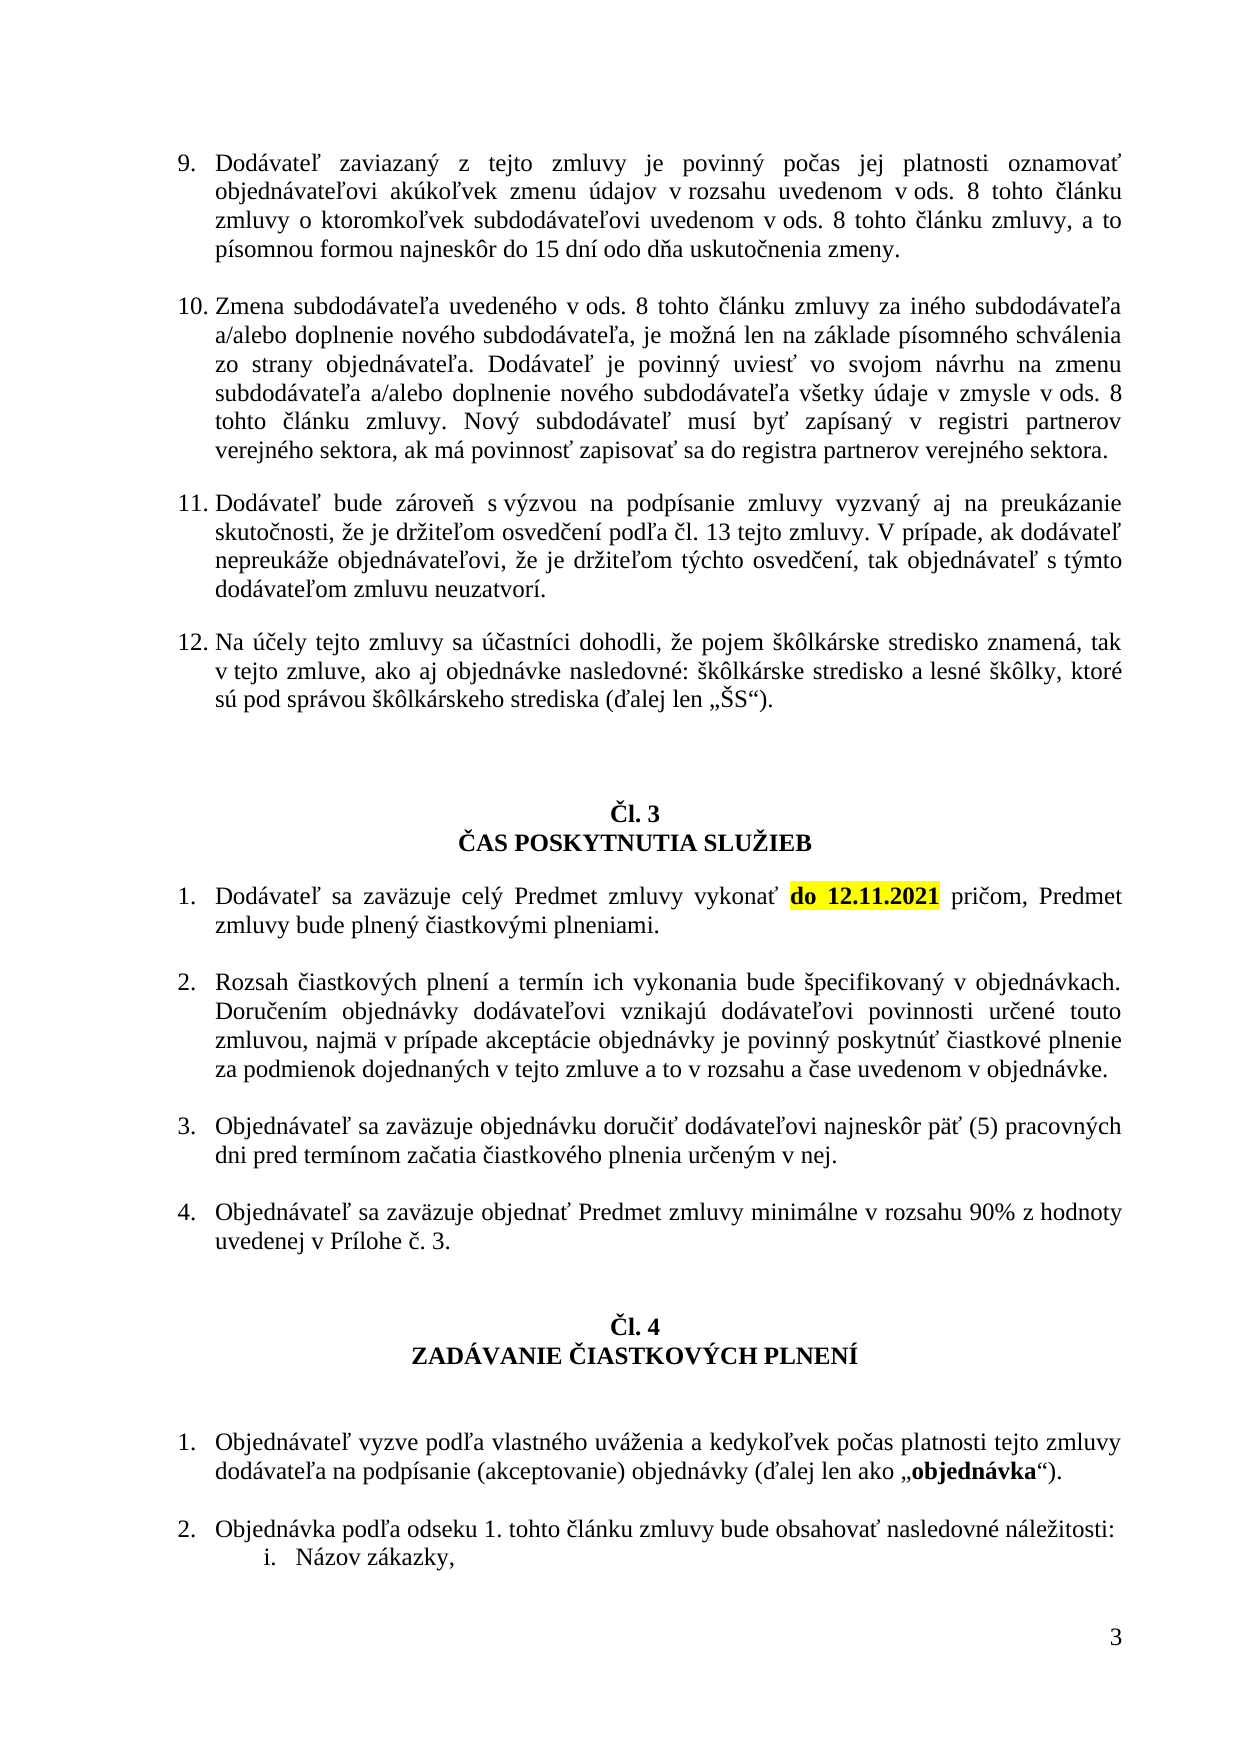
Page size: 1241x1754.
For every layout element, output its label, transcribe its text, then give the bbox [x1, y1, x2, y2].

list Názov zákazky, [277, 1542, 1122, 1571]
list Objednávateľ vyzve podľa vlastného uváženia a kedykoľvek počas platnosti tejto zmluvy dodávateľa na podpísanie (akceptovanie) objednávky (ďalej len ako „objednávka“). [177, 1427, 1122, 1485]
list Objednávateľ sa zaväzuje objednávku doručiť dodávateľovi najneskôr päť (5) pracovných dni pred termínom začatia čiastkového plnenia určeným v nej. [177, 1111, 1122, 1169]
list Rozsah čiastkových plnení a termín ich vykonania bude špecifikovaný v objednávkach. Doručením objednávky dodávateľovi vznikajú dodávateľovi povinnosti určené touto zmluvou, najmä v prípade akceptácie objednávky je povinný poskytnúť čiastkové plnenie za podmienok dojednaných v tejto zmluve a to v rozsahu a čase uvedenom v objednávke. [177, 967, 1122, 1082]
subtitle Čl. 3 [148, 799, 1122, 828]
text ZADÁVANIE ČIASTKOVÝCH PLNENÍ [148, 1341, 1122, 1370]
list Zmena subdodávateľa uvedeného v ods. 8 tohto článku zmluvy za iného subdodávateľa a/alebo doplnenie nového subdodávateľa, je možná len na základe písomného schválenia zo strany objednávateľa. Dodávateľ je povinný uviesť vo svojom návrhu na zmenu subdodávateľa a/alebo doplnenie nového subdodávateľa všetky údaje v zmysle v ods. 8 tohto článku zmluvy. Nový subdodávateľ musí byť zapísaný v registri partnerov verejného sektora, ak má povinnosť zapisovať sa do registra partnerov verejného sektora. [177, 291, 1122, 464]
list Dodávateľ sa zaväzuje celý Predmet zmluvy vykonať do 12.11.2021 pričom, Predmet zmluvy bude plnený čiastkovými plneniami. [177, 881, 1122, 939]
list Dodávateľ bude zároveň s výzvou na podpísanie zmluvy vyzvaný aj na preukázanie skutočnosti, že je držiteľom osvedčení podľa čl. 13 tejto zmluvy. V prípade, ak dodávateľ nepreukáže objednávateľovi, že je držiteľom týchto osvedčení, tak objednávateľ s týmto dodávateľom zmluvu neuzatvorí. [177, 488, 1122, 603]
text ČAS POSKYTNUTIA SLUŽIEB [148, 828, 1122, 857]
list Objednávateľ sa zaväzuje objednať Predmet zmluvy minimálne v rozsahu 90% z hodnoty uvedenej v Prílohe č. 3. [177, 1197, 1122, 1255]
list Dodávateľ zaviazaný z tejto zmluvy je povinný počas jej platnosti oznamovať objednávateľovi akúkoľvek zmenu údajov v rozsahu uvedenom v ods. 8 tohto článku zmluvy o ktoromkoľvek subdodávateľovi uvedenom v ods. 8 tohto článku zmluvy, a to písomnou formou najneskôr do 15 dní odo dňa uskutočnenia zmeny. [177, 148, 1122, 263]
list Objednávka podľa odseku 1. tohto článku zmluvy bude obsahovať nasledovné náležitosti: [177, 1514, 1122, 1542]
list Na účely tejto zmluvy sa účastníci dohodli, že pojem škôlkárske stredisko znamená, tak v tejto zmluve, ako aj objednávke nasledovné: škôlkárske stredisko a lesné škôlky, ktoré sú pod správou škôlkárskeho strediska (ďalej len „ŠS“). [177, 627, 1122, 713]
text Čl. 4 [148, 1312, 1122, 1341]
